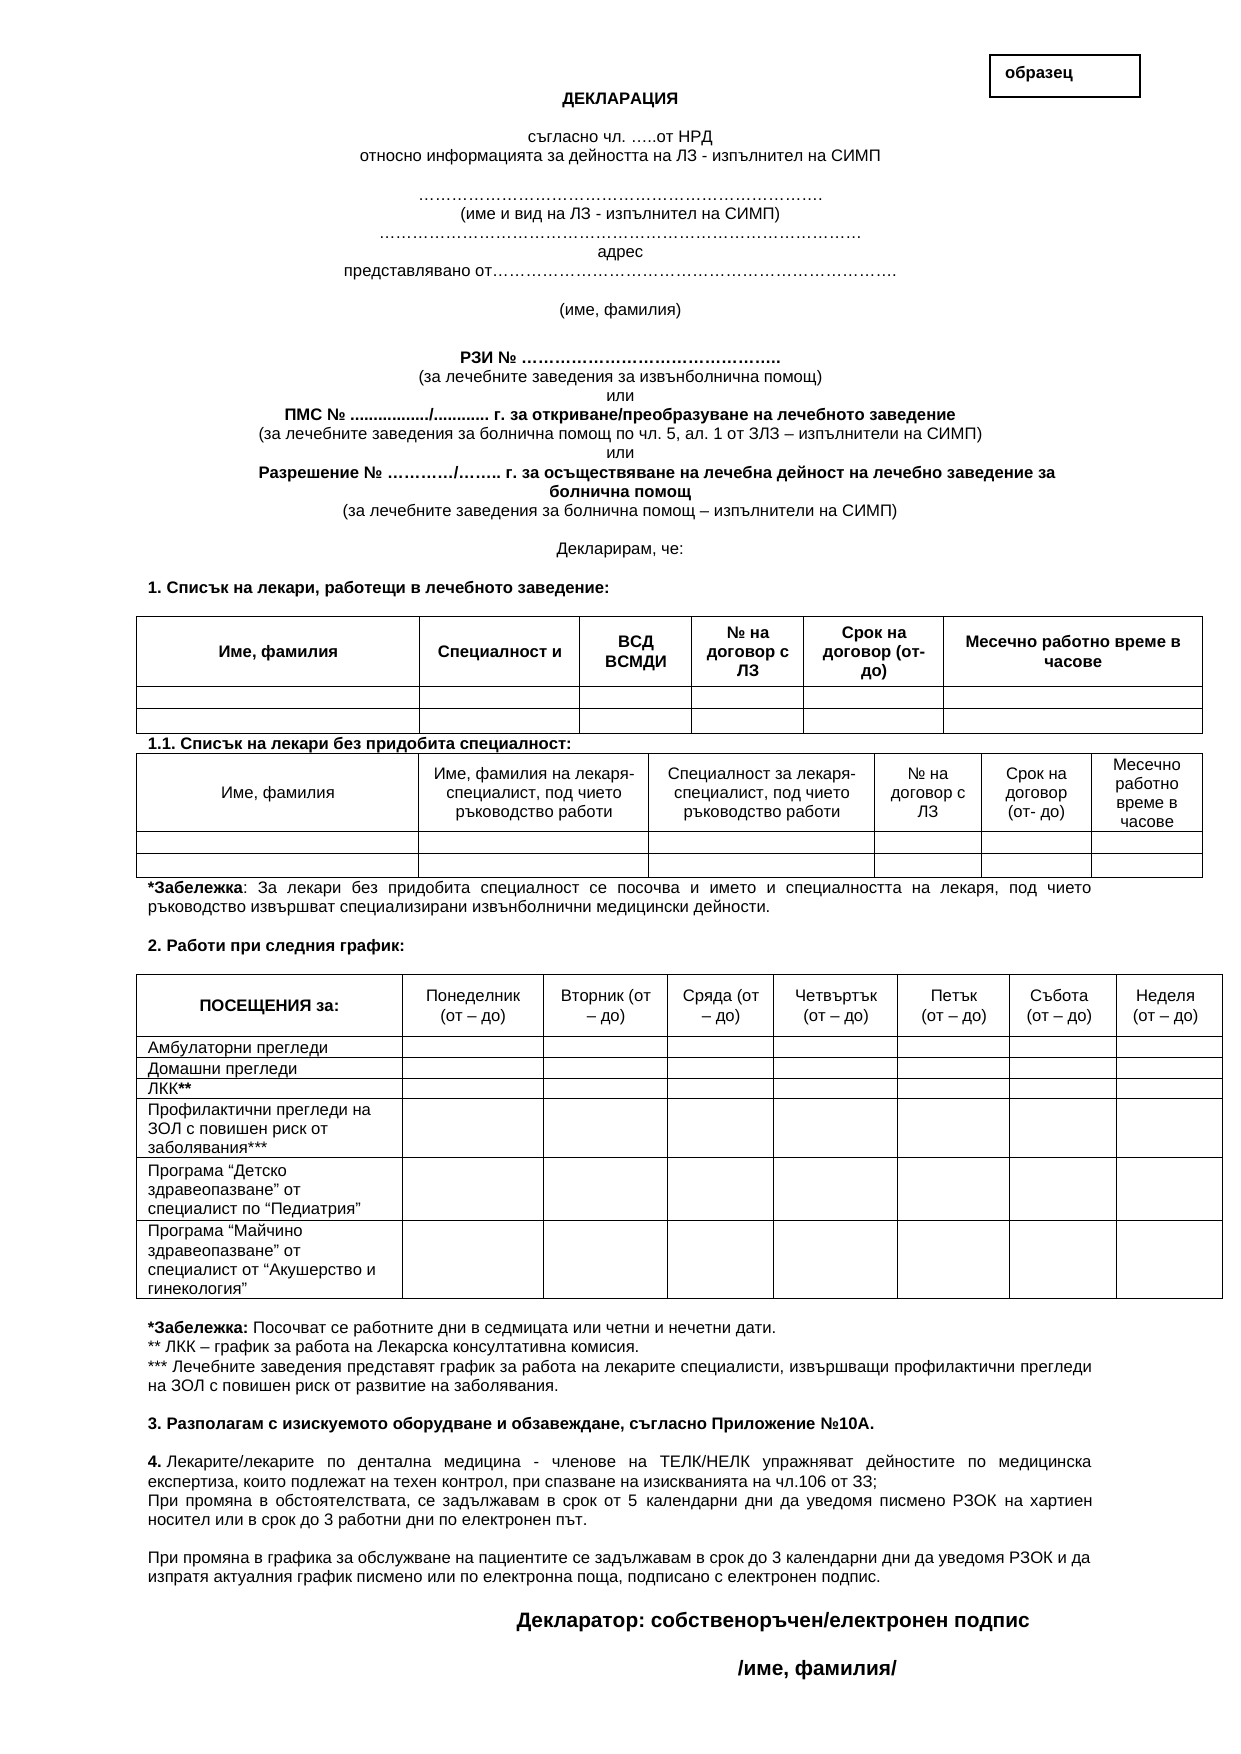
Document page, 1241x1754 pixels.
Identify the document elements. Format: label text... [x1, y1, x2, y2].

table_cell [898, 1037, 1009, 1057]
text (за лечебните заведения за болнична помощ – изпълнители на СИМП) [148, 501, 1092, 520]
table_header № на договор с ЛЗ [692, 617, 803, 686]
table_cell [403, 1158, 543, 1220]
table_cell [898, 1099, 1009, 1157]
table_header Петък (от – до) [898, 975, 1009, 1036]
table_cell [774, 1058, 897, 1078]
table_cell [420, 709, 579, 733]
table_cell [419, 854, 648, 877]
table_cell [137, 854, 418, 877]
table_cell [898, 1058, 1009, 1078]
table_header ПОСЕЩЕНИЯ за: [137, 975, 402, 1036]
table_cell [1117, 1037, 1222, 1057]
text 1. Списък на лекари, работещи в лечебното заведение: [148, 577, 1092, 597]
table_cell [692, 709, 803, 733]
table_header Име, фамилия на лекаря-специалист, под чието ръководство работи [419, 754, 648, 831]
table_header ВСД ВСМДИ [580, 617, 691, 686]
table_cell [875, 832, 981, 853]
text РЗИ № ……………………………………….. [148, 347, 1092, 367]
text 4. Лекарите/лекарите по дентална медицина - членове на ТЕЛК/НЕЛК упражняват дейностите по медицинска експертиза, които подлежат на техен контрол, при спазване на изискванията на чл.106 от ЗЗ; [148, 1452, 1092, 1491]
table_cell [774, 1221, 897, 1298]
table_cell [898, 1158, 1009, 1220]
text представлявано от………………………………………………………………. [148, 261, 1092, 280]
table_cell [403, 1037, 543, 1057]
table_cell [403, 1079, 543, 1098]
table_cell Профилактични прегледи на ЗОЛ с повишен риск от заболявания*** [137, 1099, 402, 1157]
table_cell [649, 832, 874, 853]
table_cell [137, 687, 419, 708]
table_header Четвъртък (от – до) [774, 975, 897, 1036]
table_cell [1010, 1221, 1116, 1298]
text 3. Разполагам с изискуемото оборудване и обзавеждане, съгласно Приложение №10А. [74, 1414, 1092, 1433]
table_header № на договор с ЛЗ [875, 754, 981, 831]
table_cell [668, 1058, 773, 1078]
table_cell [982, 832, 1091, 853]
table_cell [1010, 1099, 1116, 1157]
table_cell Програма “Майчино здравеопазване” от специалист от “Акушерство и гинекология” [137, 1221, 402, 1298]
text ** ЛКК – график за работа на Лекарска консултативна комисия. [73, 1337, 1092, 1356]
table_header Понеделник (от – до) [403, 975, 543, 1036]
text Декларирам, че: [148, 539, 1092, 558]
table_header Срок на договор (от- до) [804, 617, 943, 686]
table_header Име, фамилия [137, 754, 418, 831]
table_cell [944, 687, 1202, 708]
text или [148, 443, 1092, 462]
text (име и вид на ЛЗ - изпълнител на СИМП) [148, 204, 1092, 223]
table_header Месечно работно време в часове [1092, 754, 1202, 831]
table_cell [898, 1221, 1009, 1298]
text относно информацията за дейността на ЛЗ - изпълнител на СИМП [148, 146, 1092, 165]
table_cell [580, 687, 691, 708]
table_cell Домашни прегледи [137, 1058, 402, 1078]
text Разрешение № …………/…….. г. за осъществяване на лечебна дейност на лечебно заведение за болнична помощ [148, 462, 1092, 501]
table_cell [1010, 1037, 1116, 1057]
table_cell [774, 1158, 897, 1220]
table_cell [804, 709, 943, 733]
table_cell [403, 1058, 543, 1078]
text (за лечебните заведения за болнична помощ по чл. 5, ал. 1 от ЗЛЗ – изпълнители на СИМП) [148, 424, 1092, 443]
table_header Месечно работно време в часове [944, 617, 1202, 686]
table_cell Програма “Детско здравеопазване” от специалист по “Педиатрия” [137, 1158, 402, 1220]
text *Забележка: За лекари без придобита специалност се посочва и името и специалността на лекаря, под чието ръководство извършват специализирани извънболнични медицински дейности. [148, 878, 1092, 916]
table_cell [1010, 1058, 1116, 1078]
table_cell [580, 709, 691, 733]
table_header Неделя (от – до) [1117, 975, 1222, 1036]
table_cell [1010, 1079, 1116, 1098]
table_cell [774, 1079, 897, 1098]
table_cell [544, 1158, 667, 1220]
table_cell [420, 687, 579, 708]
table_cell [1117, 1158, 1222, 1220]
text …………………………………………………………………………… [148, 223, 1092, 242]
table_cell [137, 832, 418, 853]
table_cell [692, 687, 803, 708]
table_cell [668, 1037, 773, 1057]
table_cell [1117, 1079, 1222, 1098]
table_cell [1092, 854, 1202, 877]
table_header Вторник (от – до) [544, 975, 667, 1036]
text ПМС № ................./............ г. за откриване/преобразуване на лечебното заведение [148, 405, 1092, 424]
text (име, фамилия) [148, 299, 1092, 319]
table_cell [944, 709, 1202, 733]
table_cell ЛКК** [137, 1079, 402, 1098]
text При промяна в обстоятелствата, се задължавам в срок от 5 календарни дни да уведомя писмено РЗОК на хартиен носител или в срок до 3 работни дни по електронен път. [148, 1491, 1092, 1529]
table_cell [544, 1079, 667, 1098]
table_header Специалност за лекаря-специалист, под чието ръководство работи [649, 754, 874, 831]
text съгласно чл. …..от НРД [148, 127, 1092, 146]
table_cell [1117, 1058, 1222, 1078]
table_cell [403, 1221, 543, 1298]
table_cell [1117, 1099, 1222, 1157]
text Декларатор: собственоръчен/електронен подпис [441, 1608, 1092, 1632]
table_cell [649, 854, 874, 877]
text *** Лечебните заведения представят график за работа на лекарите специалисти, извършващи профилактични прегледи на ЗОЛ с повишен риск от развитие на заболявания. [148, 1356, 1092, 1395]
table_cell [544, 1099, 667, 1157]
table_cell [544, 1058, 667, 1078]
table_cell [668, 1079, 773, 1098]
text или [148, 386, 1092, 405]
text ДЕКЛАРАЦИЯ [138, 89, 1092, 108]
table_cell [668, 1221, 773, 1298]
table_cell [668, 1158, 773, 1220]
table_cell [804, 687, 943, 708]
text При промяна в графика за обслужване на пациентите се задължавам в срок до 3 календарни дни да уведомя РЗОК и да изпратя актуалния график писмено или по електронна поща, подписано с електронен подпис. [148, 1548, 1092, 1586]
table_cell [982, 854, 1091, 877]
text *Забележка: Посочват се работните дни в седмицата или четни и нечетни дати. [73, 1318, 1092, 1337]
table_cell [403, 1099, 543, 1157]
table_header Събота (от – до) [1010, 975, 1116, 1036]
table_header Срок на договор (от- до) [982, 754, 1091, 831]
text (за лечебните заведения за извънболнична помощ) [148, 367, 1092, 386]
table_cell Амбулаторни прегледи [137, 1037, 402, 1057]
table_cell [774, 1037, 897, 1057]
table_header Име, фамилия [137, 617, 419, 686]
table_cell [875, 854, 981, 877]
table_cell [774, 1099, 897, 1157]
table_cell [1117, 1221, 1222, 1298]
text 2. Работи при следния график: [148, 935, 1092, 954]
table_cell [544, 1221, 667, 1298]
text ………………………………………………………………. [148, 184, 1092, 204]
table_header Специалност и [420, 617, 579, 686]
text 1.1. Списък на лекари без придобита специалност: [148, 734, 1092, 753]
table_cell [137, 709, 419, 733]
table_cell [898, 1079, 1009, 1098]
table_cell [1010, 1158, 1116, 1220]
text адрес [148, 242, 1092, 261]
text /име, фамилия/ [663, 1656, 1092, 1679]
table_cell [544, 1037, 667, 1057]
table_cell [419, 832, 648, 853]
table_cell [668, 1099, 773, 1157]
table_header Сряда (от – до) [668, 975, 773, 1036]
table_cell [1092, 832, 1202, 853]
